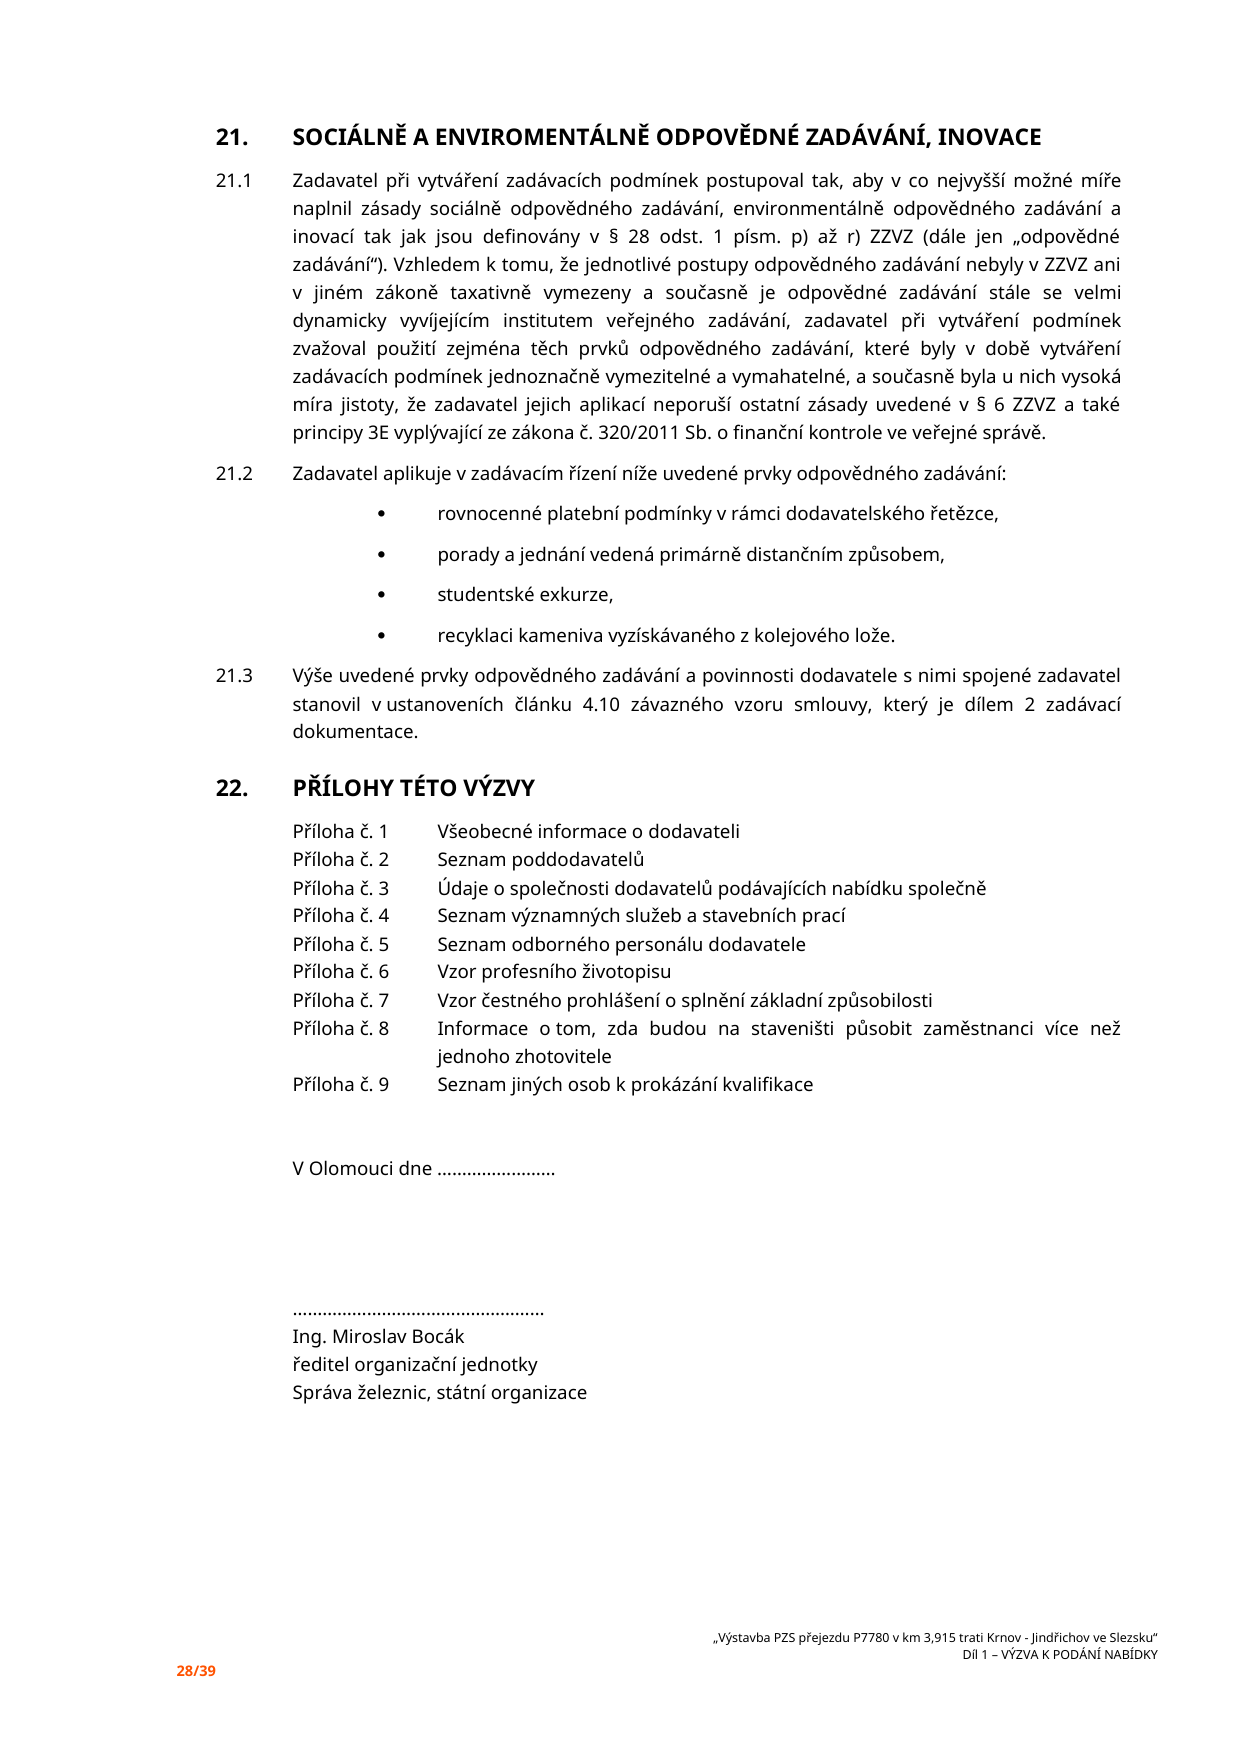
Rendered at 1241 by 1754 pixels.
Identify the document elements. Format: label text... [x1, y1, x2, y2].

text Příloha č. 5 Seznam odborného personálu dodavatele [292, 931, 1122, 956]
text Zadavatel při vytváření zadávacích podmínek postupoval tak, aby v co nejvyšší možné míře naplnil zásady sociálně odpovědného zadávání, environmentálně odpovědného zadávání a inovací tak jak jsou definovány v § 28 odst. 1 písm. p) až r) ZZVZ (dále jen „odpovědné zadávání“). Vzhledem k tomu, že jednotlivé postupy odpovědného zadávání nebyly v ZZVZ ani v jiném zákoně taxativně vymezeny a současně je odpovědné zadávání stále se velmi dynamicky vyvíjejícím institutem veřejného zadávání, zadavatel při vytváření podmínek zvažoval použití zejména těch prvků odpovědného zadávání, které byly v době vytváření zadávacích podmínek jednoznačně vymezitelné a vymahatelné, a současně byla u nich vysoká míra jistoty, že zadavatel jejich aplikací neporuší ostatní zásady uvedené v § 6 ZZVZ a také principy 3E vyplývající ze zákona č. 320/2011 Sb. o finanční kontrole ve veřejné správě. [216, 167, 1122, 445]
text ředitel organizační jednotky [292, 1351, 1122, 1377]
text Příloha č. 8 Informace o tom, zda budou na staveništi působit zaměstnanci více než jednoho zhotovitele [292, 1015, 1122, 1068]
text Příloha č. 3 Údaje o společnosti dodavatelů podávajících nabídku společně [292, 875, 1122, 900]
text Zadavatel aplikuje v zadávacím řízení níže uvedené prvky odpovědného zadávání: [216, 460, 1122, 486]
text Příloha č. 9 Seznam jiných osob k prokázání kvalifikace [292, 1071, 1122, 1096]
text Příloha č. 4 Seznam významných služeb a stavebních prací [292, 903, 1122, 928]
text PŘÍLOHY TÉTO VÝZVY [216, 772, 1122, 803]
text Příloha č. 6 Vzor profesního životopisu [292, 959, 1122, 984]
list studentské exkurze, [378, 582, 1122, 607]
text Příloha č. 2 Seznam poddodavatelů [292, 847, 1122, 872]
list recyklaci kameniva vyzískávaného z kolejového lože. [378, 622, 1122, 648]
text Ing. Miroslav Bocák [292, 1323, 1122, 1349]
text Příloha č. 7 Vzor čestného prohlášení o splnění základní způsobilosti [292, 987, 1122, 1012]
text V Olomouci dne …………………… [292, 1155, 1122, 1181]
text Příloha č. 1 Všeobecné informace o dodavateli [292, 819, 1122, 844]
text …………………………………………… [292, 1295, 1122, 1321]
list rovnocenné platební podmínky v rámci dodavatelského řetězce, [378, 501, 1122, 526]
list porady a jednání vedená primárně distančním způsobem, [378, 541, 1122, 567]
text Výše uvedené prvky odpovědného zadávání a povinnosti dodavatele s nimi spojené zadavatel stanovil v ustanoveních článku 4.10 závazného vzoru smlouvy, který je dílem 2 zadávací dokumentace. [216, 663, 1122, 744]
text SOCIÁLNĚ A ENVIROMENTÁLNĚ ODPOVĚDNÉ ZADÁVÁNÍ, INOVACE [216, 121, 1122, 152]
text Správa železnic, státní organizace [292, 1379, 1122, 1405]
